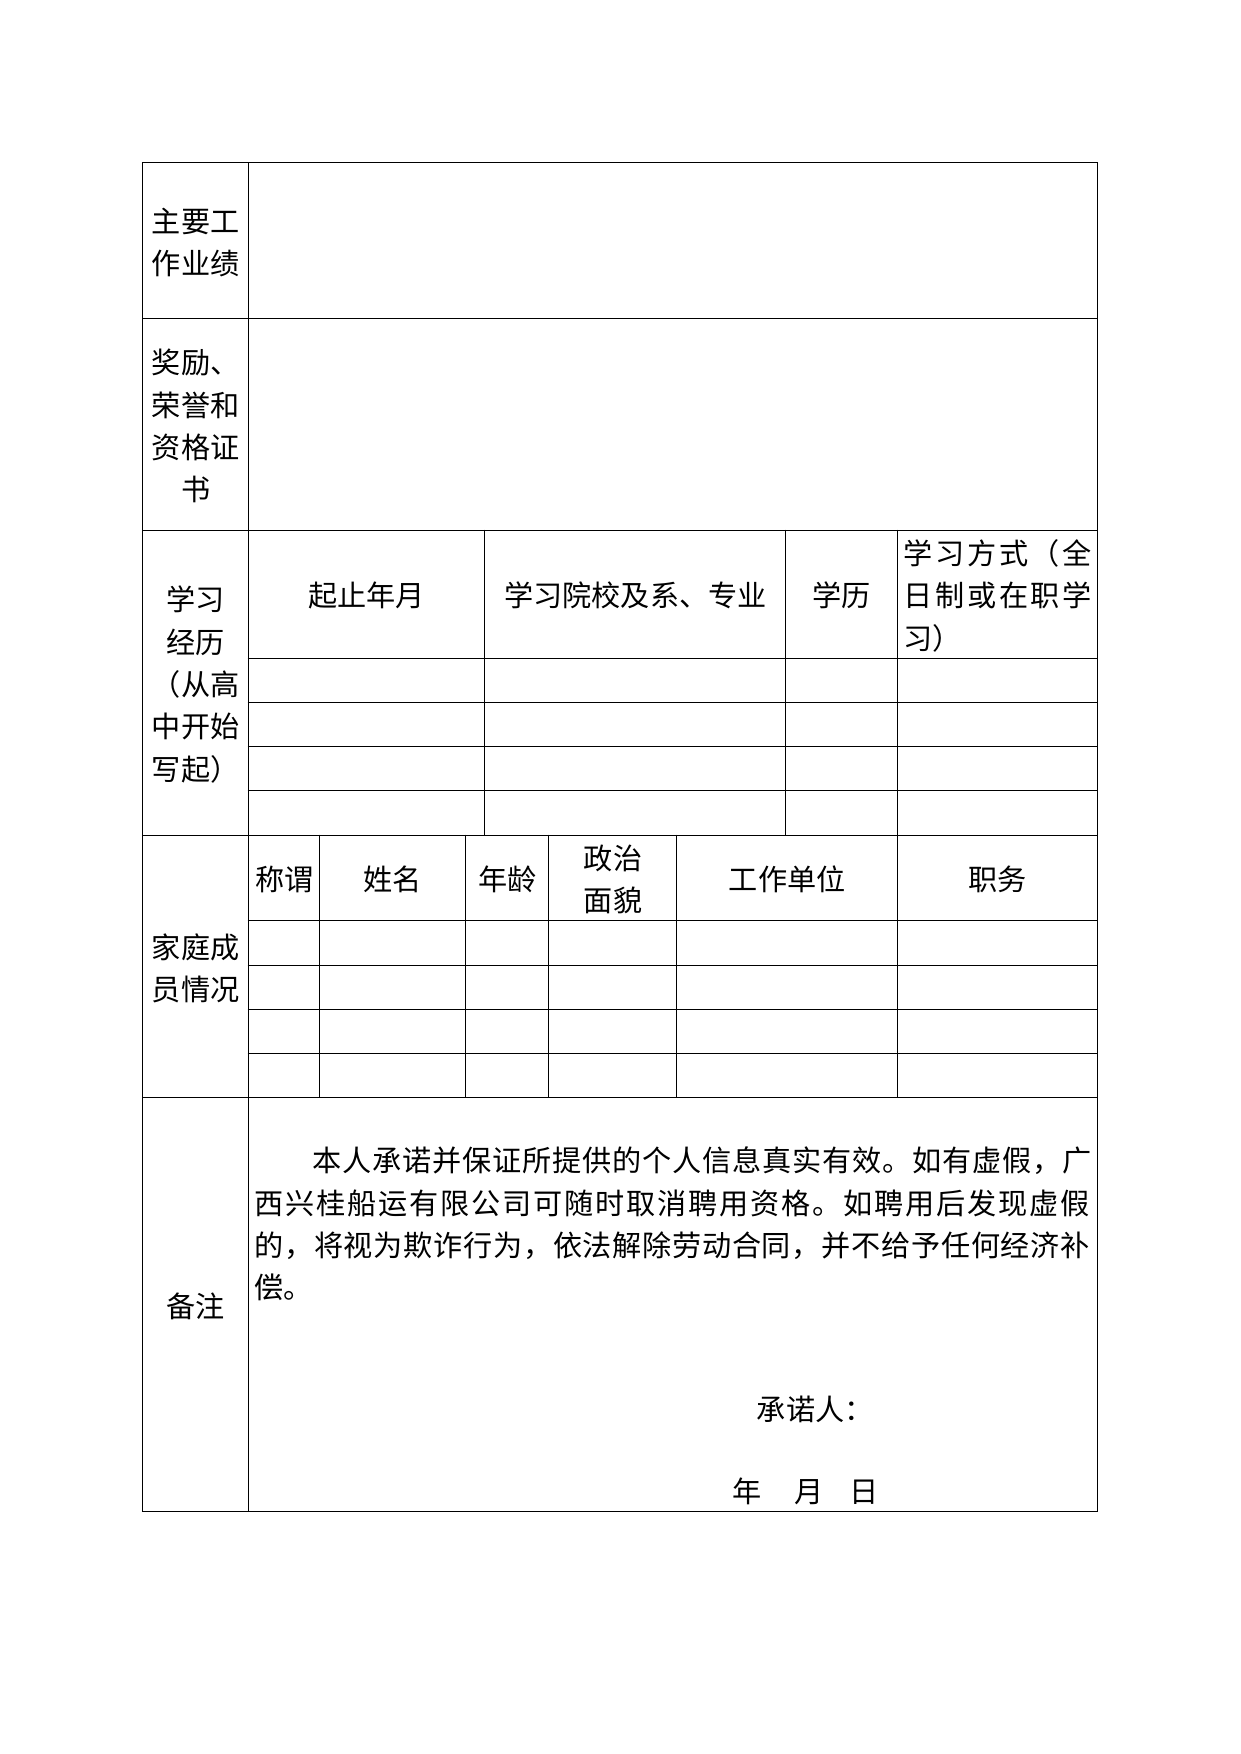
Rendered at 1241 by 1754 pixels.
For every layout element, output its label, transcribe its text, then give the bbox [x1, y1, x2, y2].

table_cell [485, 747, 785, 790]
table_cell [549, 966, 676, 1009]
table_cell [677, 1054, 897, 1097]
table_cell 年龄 [466, 836, 548, 920]
table_cell [485, 791, 785, 834]
table_cell [898, 1010, 1097, 1053]
table_cell [485, 703, 785, 746]
table_cell [898, 921, 1097, 964]
table_cell [249, 163, 1097, 318]
table_cell 称谓 [249, 836, 319, 920]
table_cell [320, 966, 465, 1009]
table_cell [549, 1010, 676, 1053]
table_cell [786, 791, 897, 834]
table_cell 起止年月 [249, 531, 484, 657]
table_cell [249, 747, 484, 790]
table_cell [249, 1010, 319, 1053]
table_cell [898, 791, 1097, 834]
table_cell [898, 659, 1097, 702]
table_cell 备注 [143, 1098, 248, 1511]
table_cell [249, 791, 484, 834]
table_cell [898, 703, 1097, 746]
table_cell [786, 659, 897, 702]
table_cell [786, 703, 897, 746]
table_cell [898, 1054, 1097, 1097]
table_cell [249, 966, 319, 1009]
table_cell [466, 921, 548, 964]
table_cell [466, 1054, 548, 1097]
table_cell [677, 966, 897, 1009]
table_cell 姓名 [320, 836, 465, 920]
table_cell 学习院校及系、专业 [485, 531, 785, 657]
table_cell [249, 1054, 319, 1097]
table_cell 家庭成员情况 [143, 836, 248, 1097]
table_cell [466, 966, 548, 1009]
table_cell [898, 966, 1097, 1009]
table_cell 主要工作业绩 [143, 163, 248, 318]
table_cell [677, 1010, 897, 1053]
table_cell 学习方式（全日制或在职学习） [898, 531, 1097, 657]
table_cell [898, 747, 1097, 790]
table_cell [249, 703, 484, 746]
table_cell [786, 747, 897, 790]
table_cell [320, 1054, 465, 1097]
table_cell [249, 921, 319, 964]
table_cell [485, 659, 785, 702]
table_cell [466, 1010, 548, 1053]
table_cell 学习 经历 （从高中开始写起） [143, 531, 248, 834]
table_cell 学历 [786, 531, 897, 657]
table_cell [320, 921, 465, 964]
table_cell 工作单位 [677, 836, 897, 920]
table_cell 本人承诺并保证所提供的个人信息真实有效。如有虚假，广西兴桂船运有限公司可随时取消聘用资格。如聘用后发现虚假的，将视为欺诈行为，依法解除劳动合同，并不给予任何经济补偿。 承诺人： 年 月 日 [249, 1098, 1097, 1511]
table_cell [320, 1010, 465, 1053]
table_cell 政治 面貌 [549, 836, 676, 920]
table_cell [249, 659, 484, 702]
table_cell [549, 1054, 676, 1097]
table_cell 职务 [898, 836, 1097, 920]
table_cell [549, 921, 676, 964]
table_cell [677, 921, 897, 964]
table_cell 奖励、荣誉和资格证书 [143, 319, 248, 529]
table_cell [249, 319, 1097, 529]
